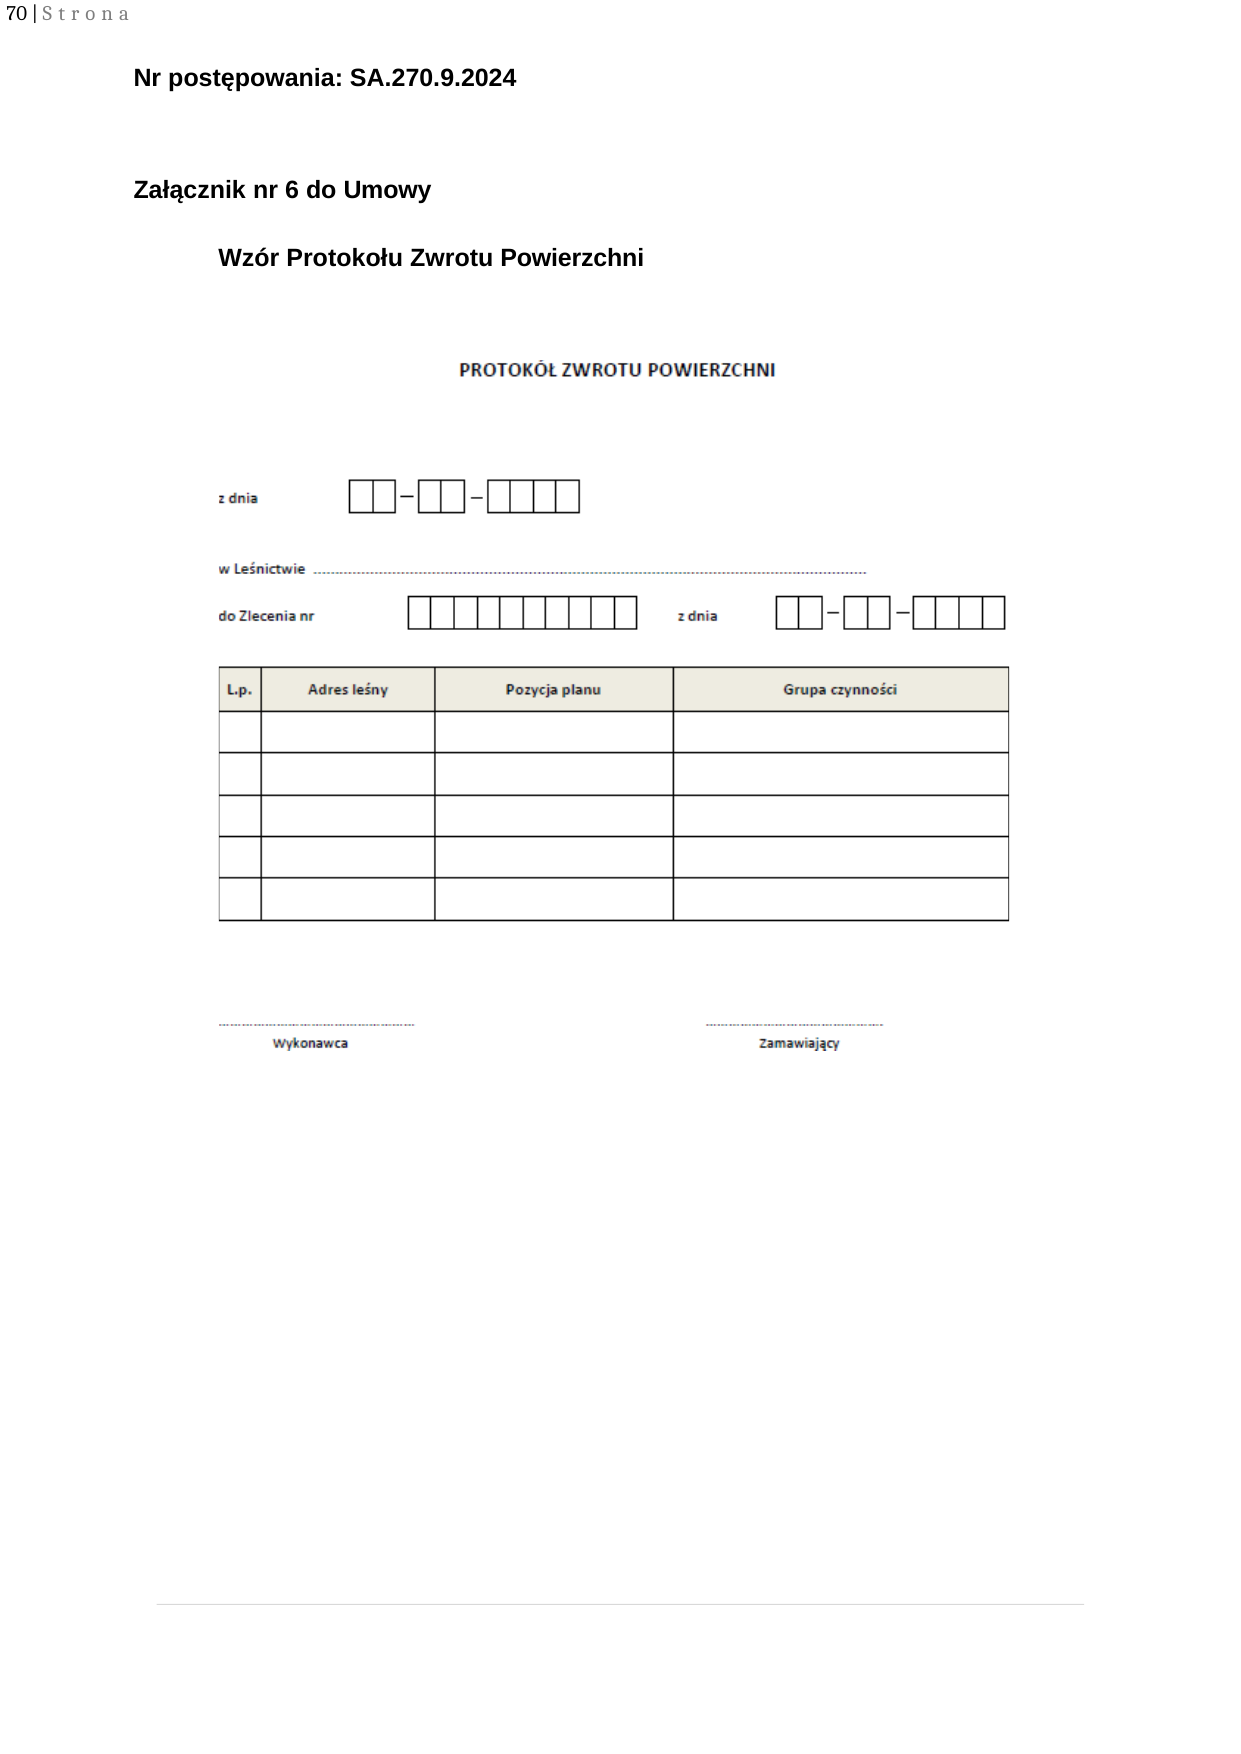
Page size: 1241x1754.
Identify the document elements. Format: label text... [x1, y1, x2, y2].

text Wzór Protokołu Zwrotu Powierzchni [218, 243, 1023, 272]
text Załącznik nr 6 do Umowy [133, 175, 1081, 204]
picture [218, 360, 1010, 1051]
